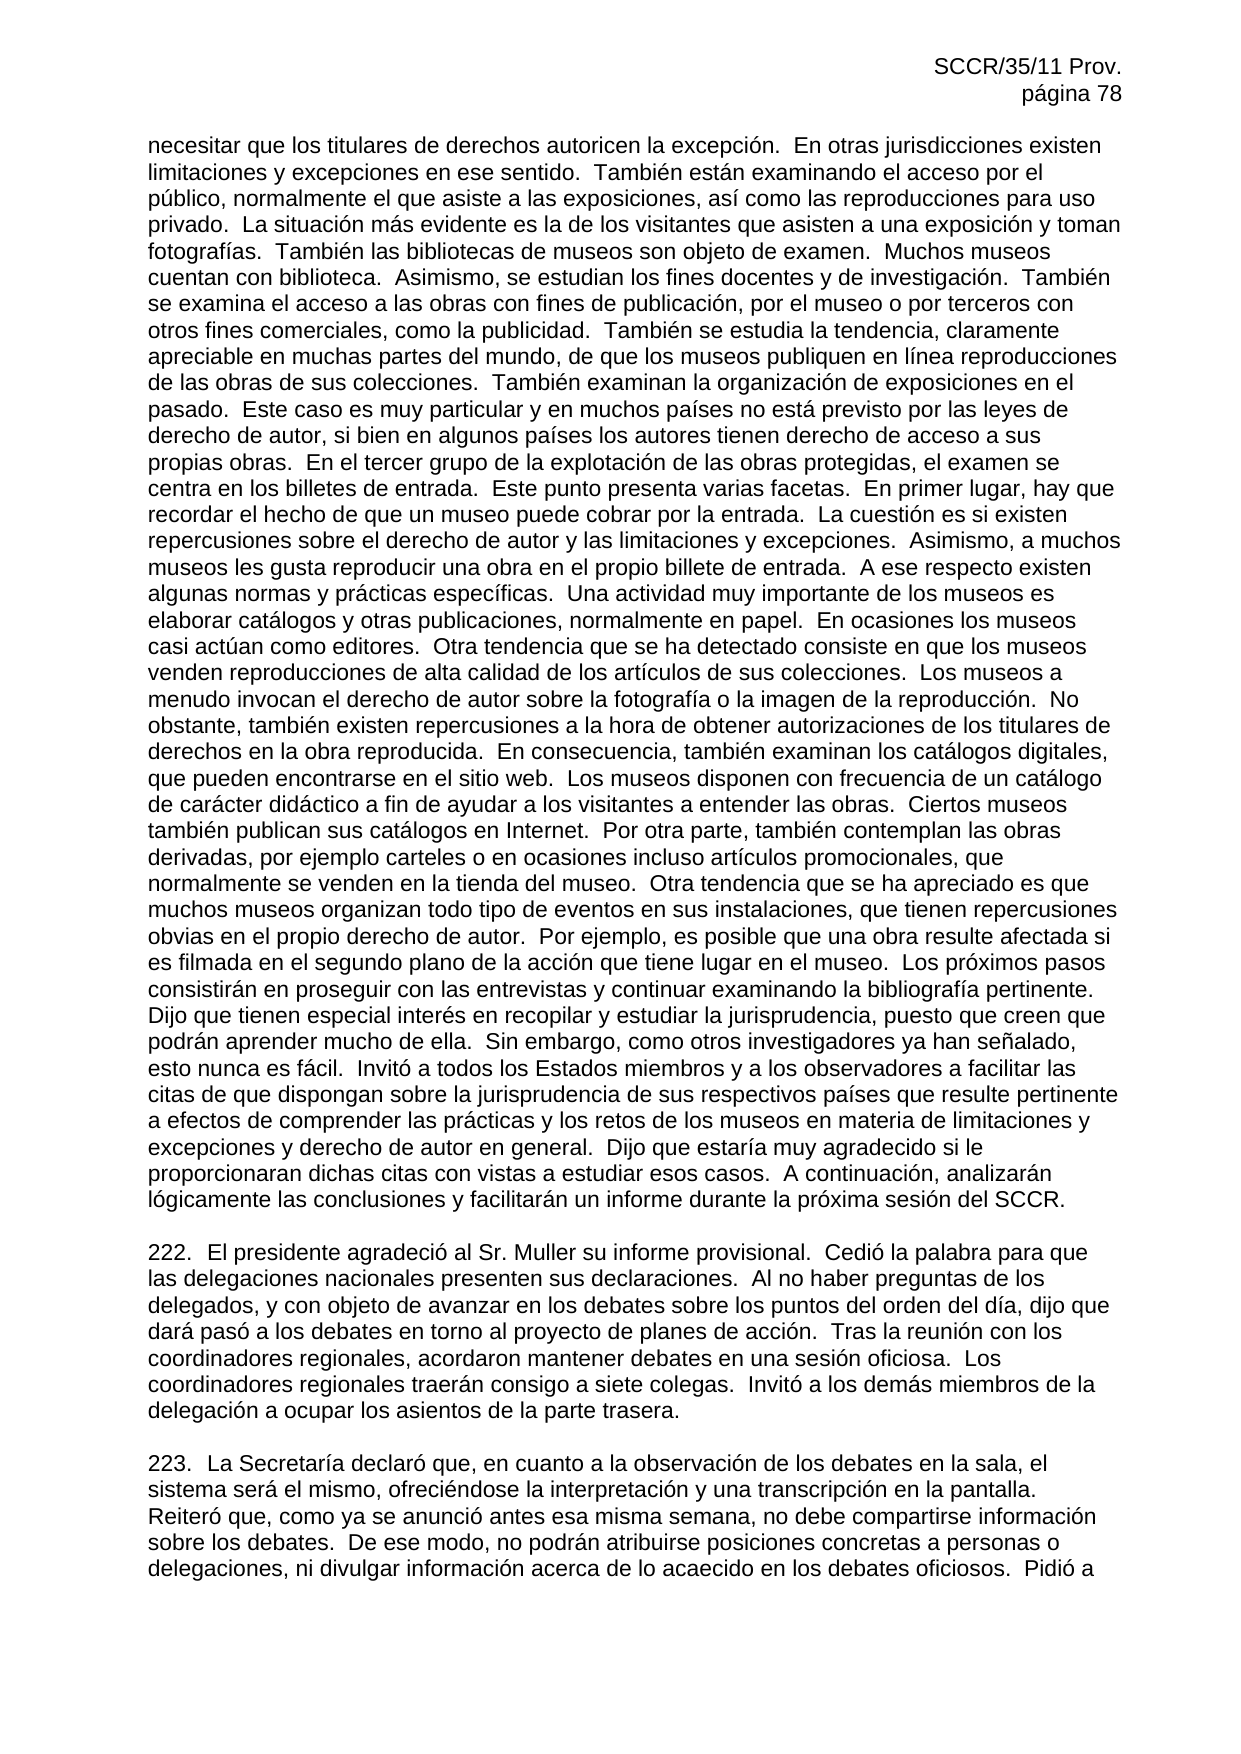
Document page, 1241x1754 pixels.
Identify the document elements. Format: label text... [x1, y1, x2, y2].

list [148, 132, 1122, 1213]
list El presidente agradeció al Sr. Muller su informe provisional. Cedió la palabra para que las delegaciones nacionales presenten sus declaraciones. Al no haber preguntas de los delegados, y con objeto de avanzar en los debates sobre los puntos del orden del día, dijo que dará pasó a los debates en torno al proyecto de planes de acción. Tras la reunión con los coordinadores regionales, acordaron mantener debates en una sesión oficiosa. Los coordinadores regionales traerán consigo a siete colegas. Invitó a los demás miembros de la delegación a ocupar los asientos de la parte trasera. [148, 1239, 1122, 1423]
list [148, 1450, 1122, 1582]
